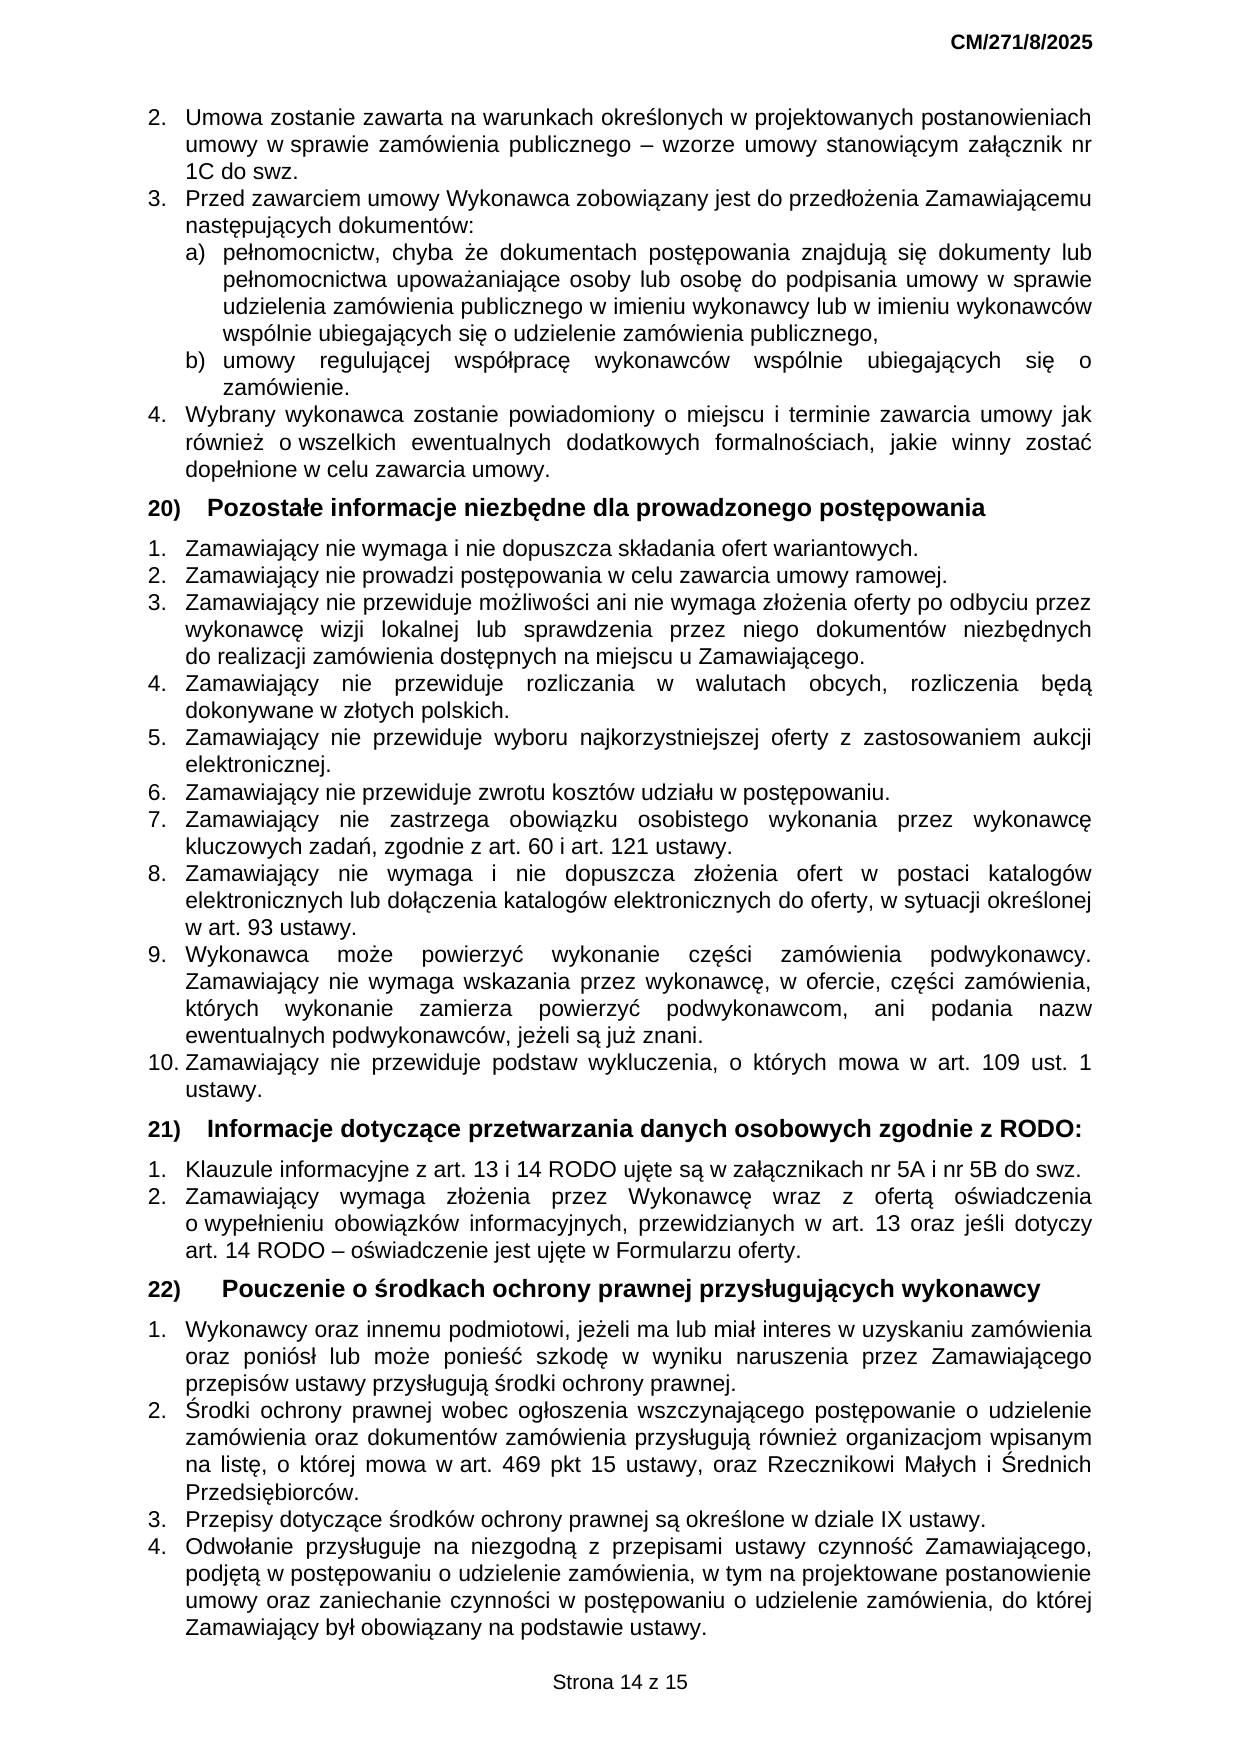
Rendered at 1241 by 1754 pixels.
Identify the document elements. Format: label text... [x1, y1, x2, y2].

list Zamawiający nie przewiduje zwrotu kosztów udziału w postępowaniu. [148, 778, 1092, 805]
list Umowa zostanie zawarta na warunkach określonych w projektowanych postanowieniach umowy w sprawie zamówienia publicznego – wzorze umowy stanowiącym załącznik nr 1C do swz. [148, 103, 1092, 184]
list Zamawiający nie prowadzi postępowania w celu zawarcia umowy ramowej. [148, 562, 1092, 589]
list Zamawiający nie przewiduje wyboru najkorzystniejszej oferty z zastosowaniem aukcji elektronicznej. [148, 724, 1092, 778]
list Zamawiający nie przewiduje możliwości ani nie wymaga złożenia oferty po odbyciu przez wykonawcę wizji lokalnej lub sprawdzenia przez niego dokumentów niezbędnych do realizacji zamówienia dostępnych na miejscu u Zamawiającego. [148, 589, 1092, 670]
list Zamawiający nie przewiduje rozliczania w walutach obcych, rozliczenia będą dokonywane w złotych polskich. [148, 670, 1092, 724]
list Wykonawca może powierzyć wykonanie części zamówienia podwykonawcy. Zamawiający nie wymaga wskazania przez wykonawcę, w ofercie, części zamówienia, których wykonanie zamierza powierzyć podwykonawcom, ani podania nazw ewentualnych podwykonawców, jeżeli są już znani. [148, 941, 1092, 1049]
list Zamawiający wymaga złożenia przez Wykonawcę wraz z ofertą oświadczenia o wypełnieniu obowiązków informacyjnych, przewidzianych w art. 13 oraz jeśli dotyczy art. 14 RODO – oświadczenie jest ujęte w Formularzu oferty. [148, 1182, 1092, 1264]
list pełnomocnictw, chyba że dokumentach postępowania znajdują się dokumenty lub pełnomocnictwa upoważaniające osoby lub osobę do podpisania umowy w sprawie udzielenia zamówienia publicznego w imieniu wykonawcy lub w imieniu wykonawców wspólnie ubiegających się o udzielenie zamówienia publicznego, [185, 239, 1092, 347]
list Przed zawarciem umowy Wykonawca zobowiązany jest do przedłożenia Zamawiającemu następujących dokumentów: [148, 184, 1092, 239]
list Pouczenie o środkach ochrony prawnej przysługujących wykonawcy [148, 1276, 1092, 1303]
list Zamawiający nie zastrzega obowiązku osobistego wykonania przez wykonawcę kluczowych zadań, zgodnie z art. 60 i art. 121 ustawy. [148, 805, 1092, 859]
list Klauzule informacyjne z art. 13 i 14 RODO ujęte są w załącznikach nr 5A i nr 5B do swz. [148, 1155, 1092, 1182]
list Przepisy dotyczące środków ochrony prawnej są określone w dziale IX ustawy. [148, 1505, 1092, 1532]
list Wybrany wykonawca zostanie powiadomiony o miejscu i terminie zawarcia umowy jak również o wszelkich ewentualnych dodatkowych formalnościach, jakie winny zostać dopełnione w celu zawarcia umowy. [148, 401, 1092, 482]
list Zamawiający nie wymaga i nie dopuszcza złożenia ofert w postaci katalogów elektronicznych lub dołączenia katalogów elektronicznych do oferty, w sytuacji określonej w art. 93 ustawy. [148, 859, 1092, 941]
list Pozostałe informacje niezbędne dla prowadzonego postępowania [148, 495, 1092, 522]
list Informacje dotyczące przetwarzania danych osobowych zgodnie z RODO: [148, 1116, 1092, 1143]
list Zamawiający nie przewiduje podstaw wykluczenia, o których mowa w art. 109 ust. 1 ustawy. [148, 1049, 1092, 1103]
list Odwołanie przysługuje na niezgodną z przepisami ustawy czynność Zamawiającego, podjętą w postępowaniu o udzielenie zamówienia, w tym na projektowane postanowienie umowy oraz zaniechanie czynności w postępowaniu o udzielenie zamówienia, do której Zamawiający był obowiązany na podstawie ustawy. [148, 1532, 1092, 1641]
list Zamawiający nie wymaga i nie dopuszcza składania ofert wariantowych. [148, 534, 1092, 562]
list Środki ochrony prawnej wobec ogłoszenia wszczynającego postępowanie o udzielenie zamówienia oraz dokumentów zamówienia przysługują również organizacjom wpisanym na listę, o której mowa w art. 469 pkt 15 ustawy, oraz Rzecznikowi Małych i Średnich Przedsiębiorców. [148, 1397, 1092, 1505]
list Wykonawcy oraz innemu podmiotowi, jeżeli ma lub miał interes w uzyskaniu zamówienia oraz poniósł lub może ponieść szkodę w wyniku naruszenia przez Zamawiającego przepisów ustawy przysługują środki ochrony prawnej. [148, 1316, 1092, 1397]
list umowy regulującej współpracę wykonawców wspólnie ubiegających się o zamówienie. [185, 347, 1092, 401]
